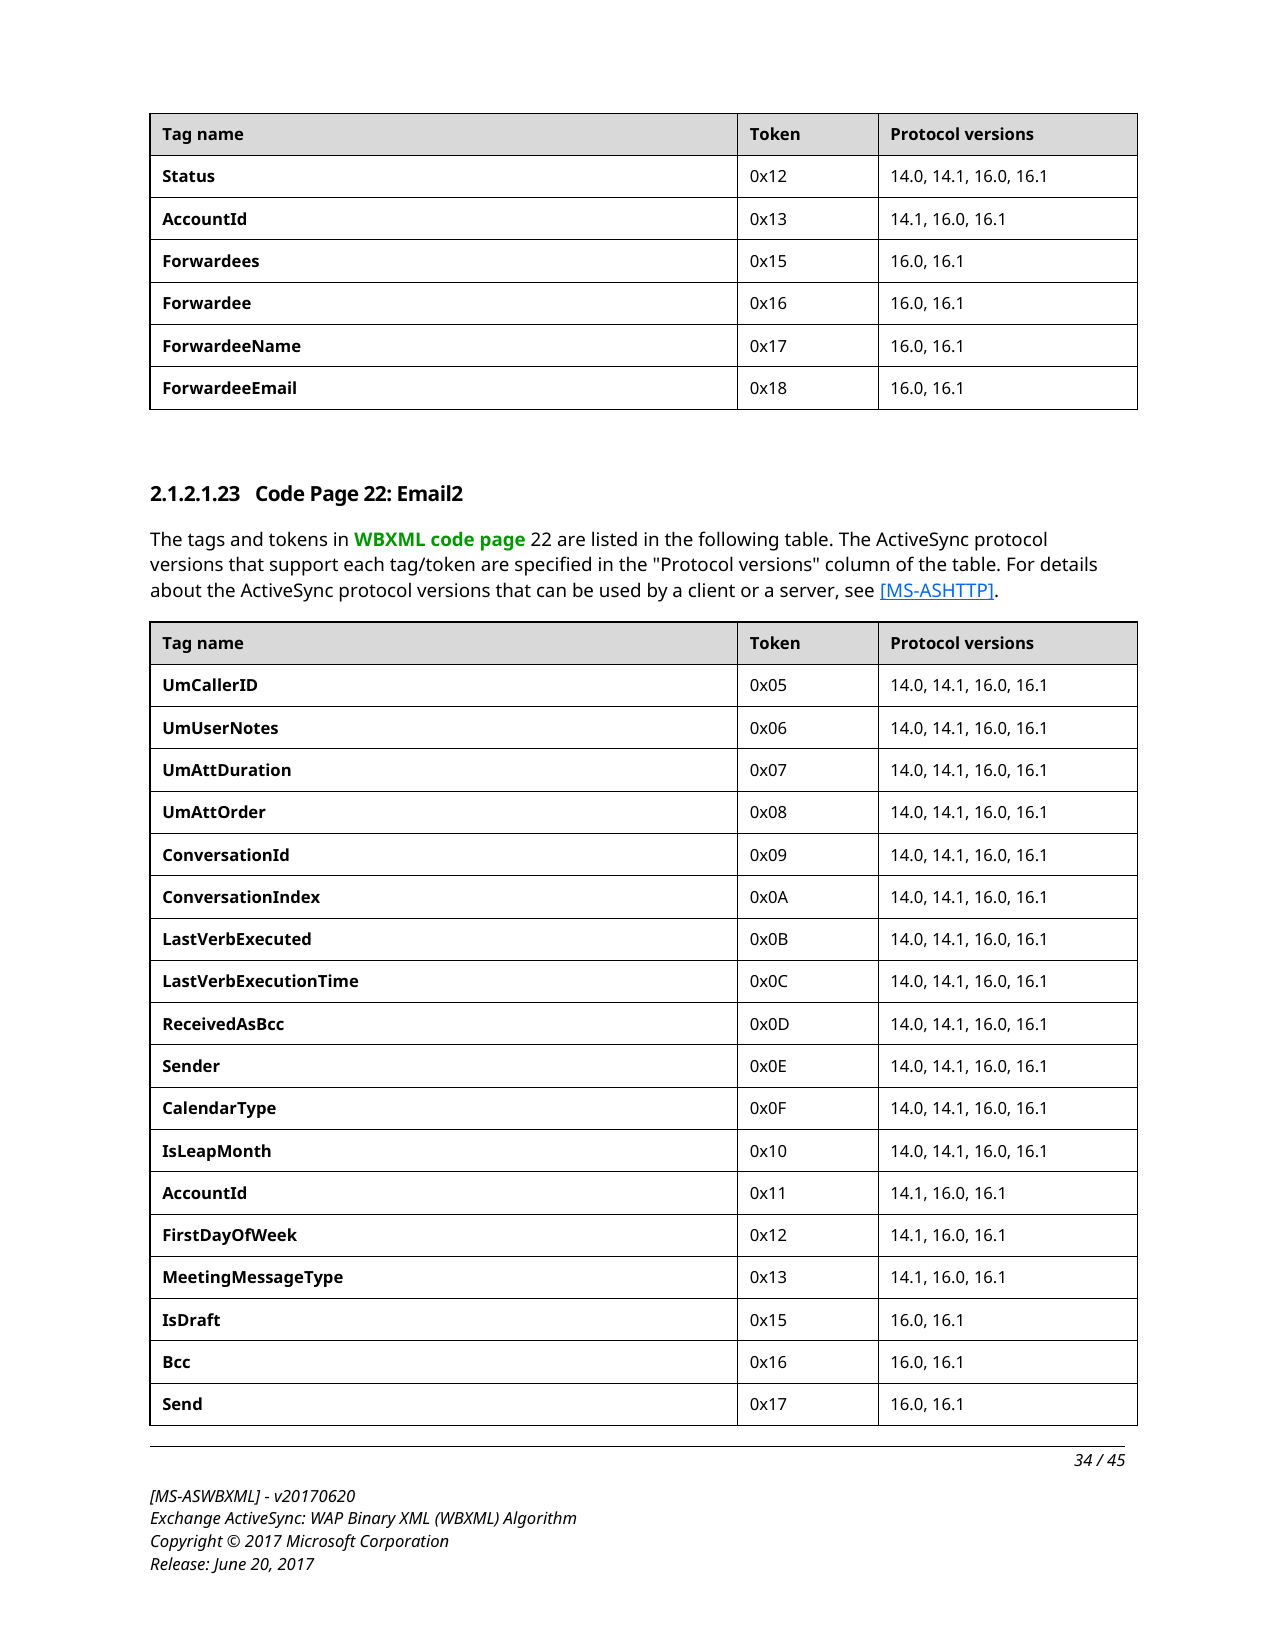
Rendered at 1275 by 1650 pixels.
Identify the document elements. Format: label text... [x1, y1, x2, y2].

table_cell AccountId [151, 1172, 737, 1213]
table_cell 0x15 [738, 1299, 878, 1340]
table_cell Send [151, 1384, 737, 1425]
table_cell 16.0, 16.1 [879, 1341, 1137, 1383]
table_header Protocol versions [879, 623, 1137, 664]
table_header Protocol versions [879, 114, 1137, 155]
table_cell 14.0, 14.1, 16.0, 16.1 [879, 876, 1137, 917]
table_cell 14.1, 16.0, 16.1 [879, 1215, 1137, 1256]
table_cell 14.0, 14.1, 16.0, 16.1 [879, 961, 1137, 1002]
table_cell LastVerbExecutionTime [151, 961, 737, 1002]
table_cell 16.0, 16.1 [879, 1384, 1137, 1425]
table_cell 0x09 [738, 834, 878, 875]
table_cell IsLeapMonth [151, 1130, 737, 1171]
table_cell Forwardees [151, 240, 737, 282]
table_cell UmCallerID [151, 665, 737, 706]
table_cell 14.0, 14.1, 16.0, 16.1 [879, 1003, 1137, 1044]
table_cell Status [151, 156, 737, 197]
table_header Token [738, 623, 878, 664]
table_cell 14.0, 14.1, 16.0, 16.1 [879, 749, 1137, 791]
table_cell MeetingMessageType [151, 1257, 737, 1298]
table_cell Sender [151, 1045, 737, 1087]
table_cell 16.0, 16.1 [879, 283, 1137, 324]
table_cell 16.0, 16.1 [879, 367, 1137, 408]
table_cell LastVerbExecuted [151, 919, 737, 960]
table_cell UmUserNotes [151, 707, 737, 748]
table_cell 0x18 [738, 367, 878, 408]
table_cell 0x0B [738, 919, 878, 960]
table_cell 14.1, 16.0, 16.1 [879, 1257, 1137, 1298]
table_cell 0x16 [738, 283, 878, 324]
table_cell ConversationIndex [151, 876, 737, 917]
text The tags and tokens in WBXML code page 22 are listed in the following table. The ActiveSync protocol versions that support each tag/token are specified in the "Protocol versions" column of the table. For details about the ActiveSync protocol versions that can be used by a client or a server, see [MS-ASHTTP]. [150, 526, 1125, 603]
table_cell Bcc [151, 1341, 737, 1383]
table_cell UmAttDuration [151, 749, 737, 791]
table_cell IsDraft [151, 1299, 737, 1340]
table_cell FirstDayOfWeek [151, 1215, 737, 1256]
table_cell 14.0, 14.1, 16.0, 16.1 [879, 792, 1137, 833]
table_cell 0x12 [738, 1215, 878, 1256]
table_cell 16.0, 16.1 [879, 1299, 1137, 1340]
table_cell 14.0, 14.1, 16.0, 16.1 [879, 707, 1137, 748]
table_cell 0x15 [738, 240, 878, 282]
table_cell 0x07 [738, 749, 878, 791]
table_cell 0x13 [738, 1257, 878, 1298]
table_cell 0x17 [738, 325, 878, 366]
table_cell 0x0D [738, 1003, 878, 1044]
table_header Tag name [151, 114, 737, 155]
table_cell 0x06 [738, 707, 878, 748]
table_cell 16.0, 16.1 [879, 325, 1137, 366]
table_cell 14.1, 16.0, 16.1 [879, 198, 1137, 239]
table_cell ForwardeeName [151, 325, 737, 366]
table_cell 0x13 [738, 198, 878, 239]
table_cell AccountId [151, 198, 737, 239]
table_cell 14.0, 14.1, 16.0, 16.1 [879, 1130, 1137, 1171]
table_cell 0x05 [738, 665, 878, 706]
table_cell 0x17 [738, 1384, 878, 1425]
table_header Token [738, 114, 878, 155]
table_cell 0x11 [738, 1172, 878, 1213]
table_cell 0x16 [738, 1341, 878, 1383]
table_cell ConversationId [151, 834, 737, 875]
table_cell CalendarType [151, 1088, 737, 1129]
table_cell UmAttOrder [151, 792, 737, 833]
table_cell 0x0C [738, 961, 878, 1002]
table_cell 14.0, 14.1, 16.0, 16.1 [879, 1045, 1137, 1087]
table_cell 16.0, 16.1 [879, 240, 1137, 282]
table_header Tag name [151, 623, 737, 664]
table_cell 14.0, 14.1, 16.0, 16.1 [879, 834, 1137, 875]
table_cell 14.0, 14.1, 16.0, 16.1 [879, 156, 1137, 197]
table_cell 0x0F [738, 1088, 878, 1129]
table_cell ForwardeeEmail [151, 367, 737, 408]
table_cell 0x10 [738, 1130, 878, 1171]
subtitle Code Page 22: Email2 [150, 479, 1125, 507]
table_cell 14.0, 14.1, 16.0, 16.1 [879, 919, 1137, 960]
table_cell 14.0, 14.1, 16.0, 16.1 [879, 1088, 1137, 1129]
table_cell Forwardee [151, 283, 737, 324]
table_cell 14.0, 14.1, 16.0, 16.1 [879, 665, 1137, 706]
table_cell 0x0A [738, 876, 878, 917]
table_cell 0x0E [738, 1045, 878, 1087]
table_cell 0x12 [738, 156, 878, 197]
table_cell 14.1, 16.0, 16.1 [879, 1172, 1137, 1213]
table_cell ReceivedAsBcc [151, 1003, 737, 1044]
table_cell 0x08 [738, 792, 878, 833]
